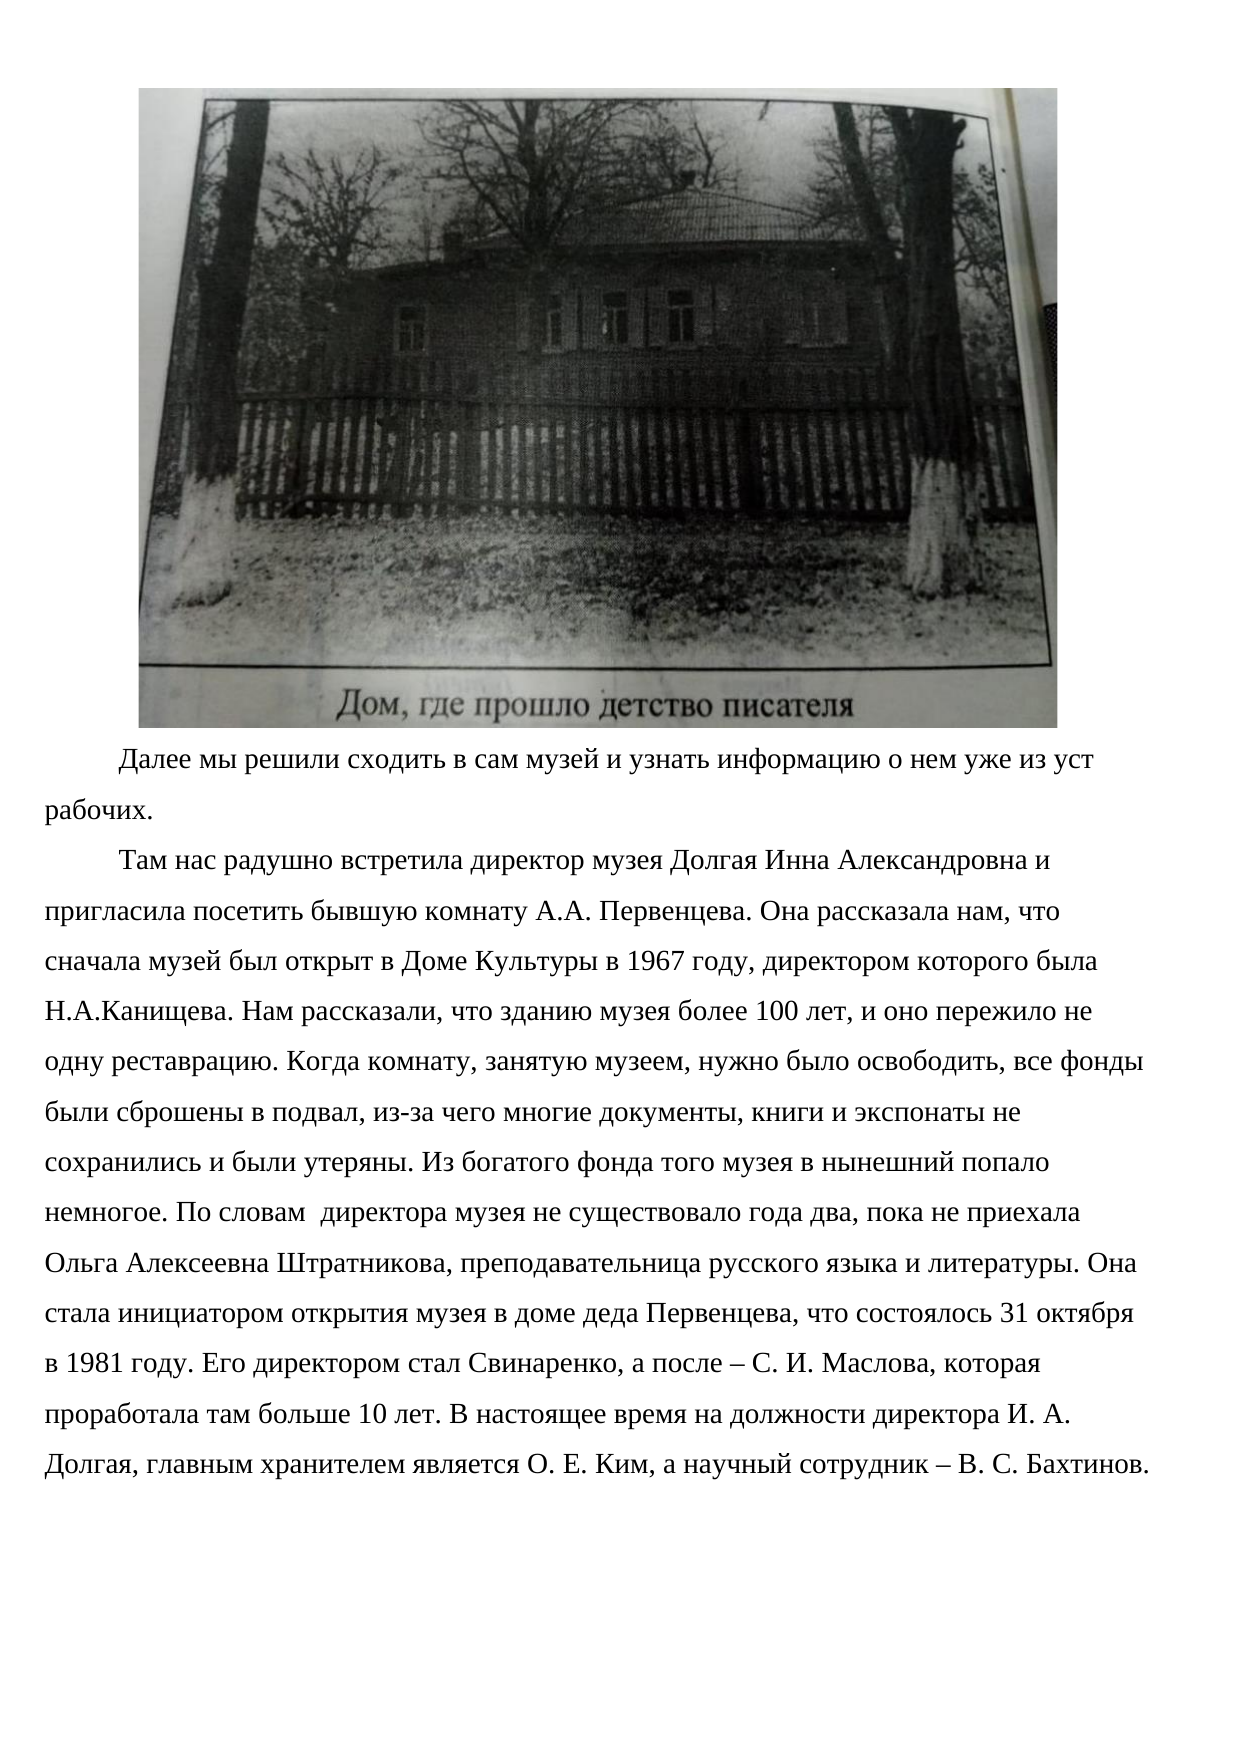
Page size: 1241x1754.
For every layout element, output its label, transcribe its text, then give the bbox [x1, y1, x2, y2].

text Далее мы решили сходить в сам музей и узнать информацию о нем уже из уст рабочих. [44, 742, 1152, 826]
text Там нас радушно встретила директор музея Долгая Инна Александровна и пригласила посетить бывшую комнату А.А. Первенцева. Она рассказала нам, что сначала музей был открыт в Доме Культуры в 1967 году, директором которого была Н.А.Канищева. Нам рассказали, что зданию музея более 100 лет, и оно пережило не одну реставрацию. Когда комнату, занятую музеем, нужно было освободить, все фонды были сброшены в подвал, из-за чего многие документы, книги и экспонаты не сохранились и были утеряны. Из богатого фонда того музея в нынешний попало немногое. По словам директора музея не существовало года два, пока не приехала Ольга Алексеевна Штратникова, преподавательница русского языка и литературы. Она стала инициатором открытия музея в доме деда Первенцева, что состоялось 31 октября в 1981 году. Его директором стал Свинаренко, а после – С. И. Маслова, которая проработала там больше 10 лет. В настоящее время на должности директора И. А. Долгая, главным хранителем является О. Е. Ким, а научный сотрудник – В. С. Бахтинов. [44, 842, 1152, 1479]
picture [138, 88, 1058, 728]
